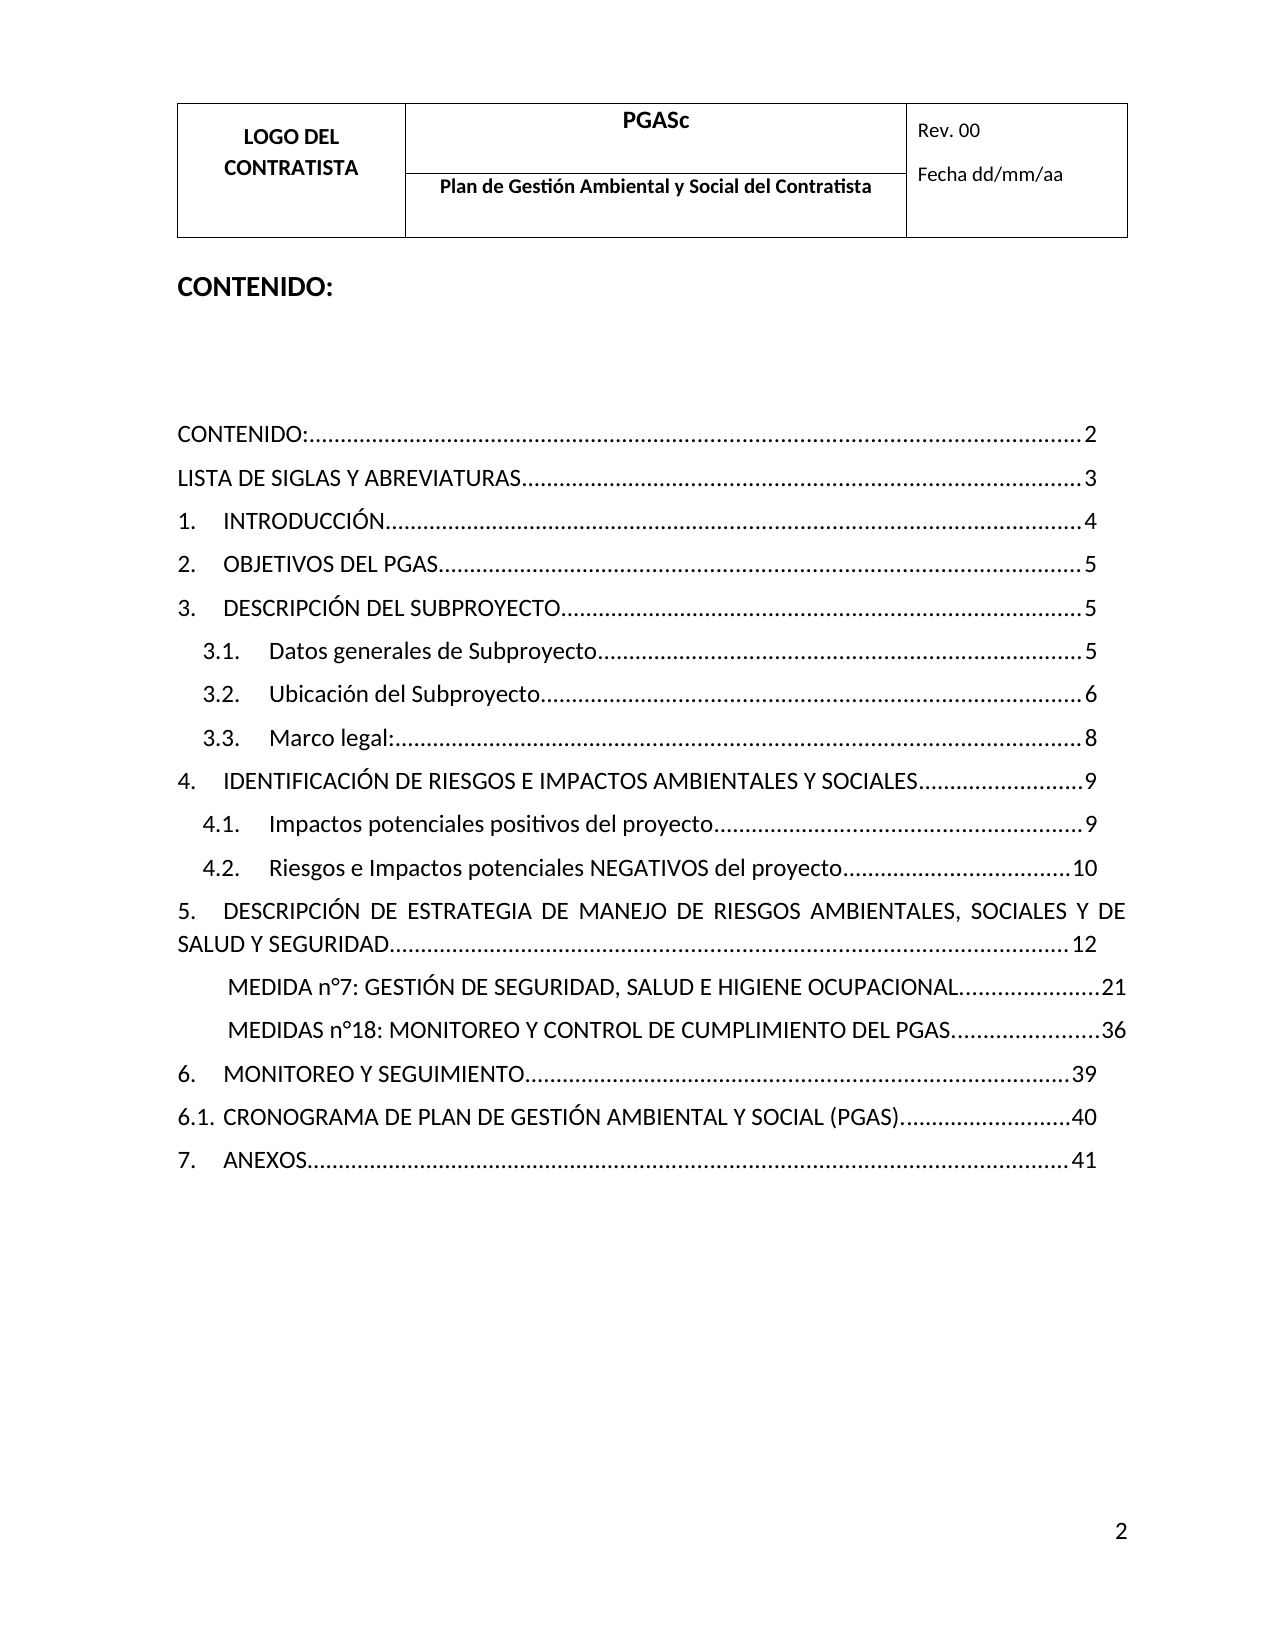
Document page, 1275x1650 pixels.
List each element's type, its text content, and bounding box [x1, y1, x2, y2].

subtitle CONTENIDO: [177, 268, 1127, 304]
